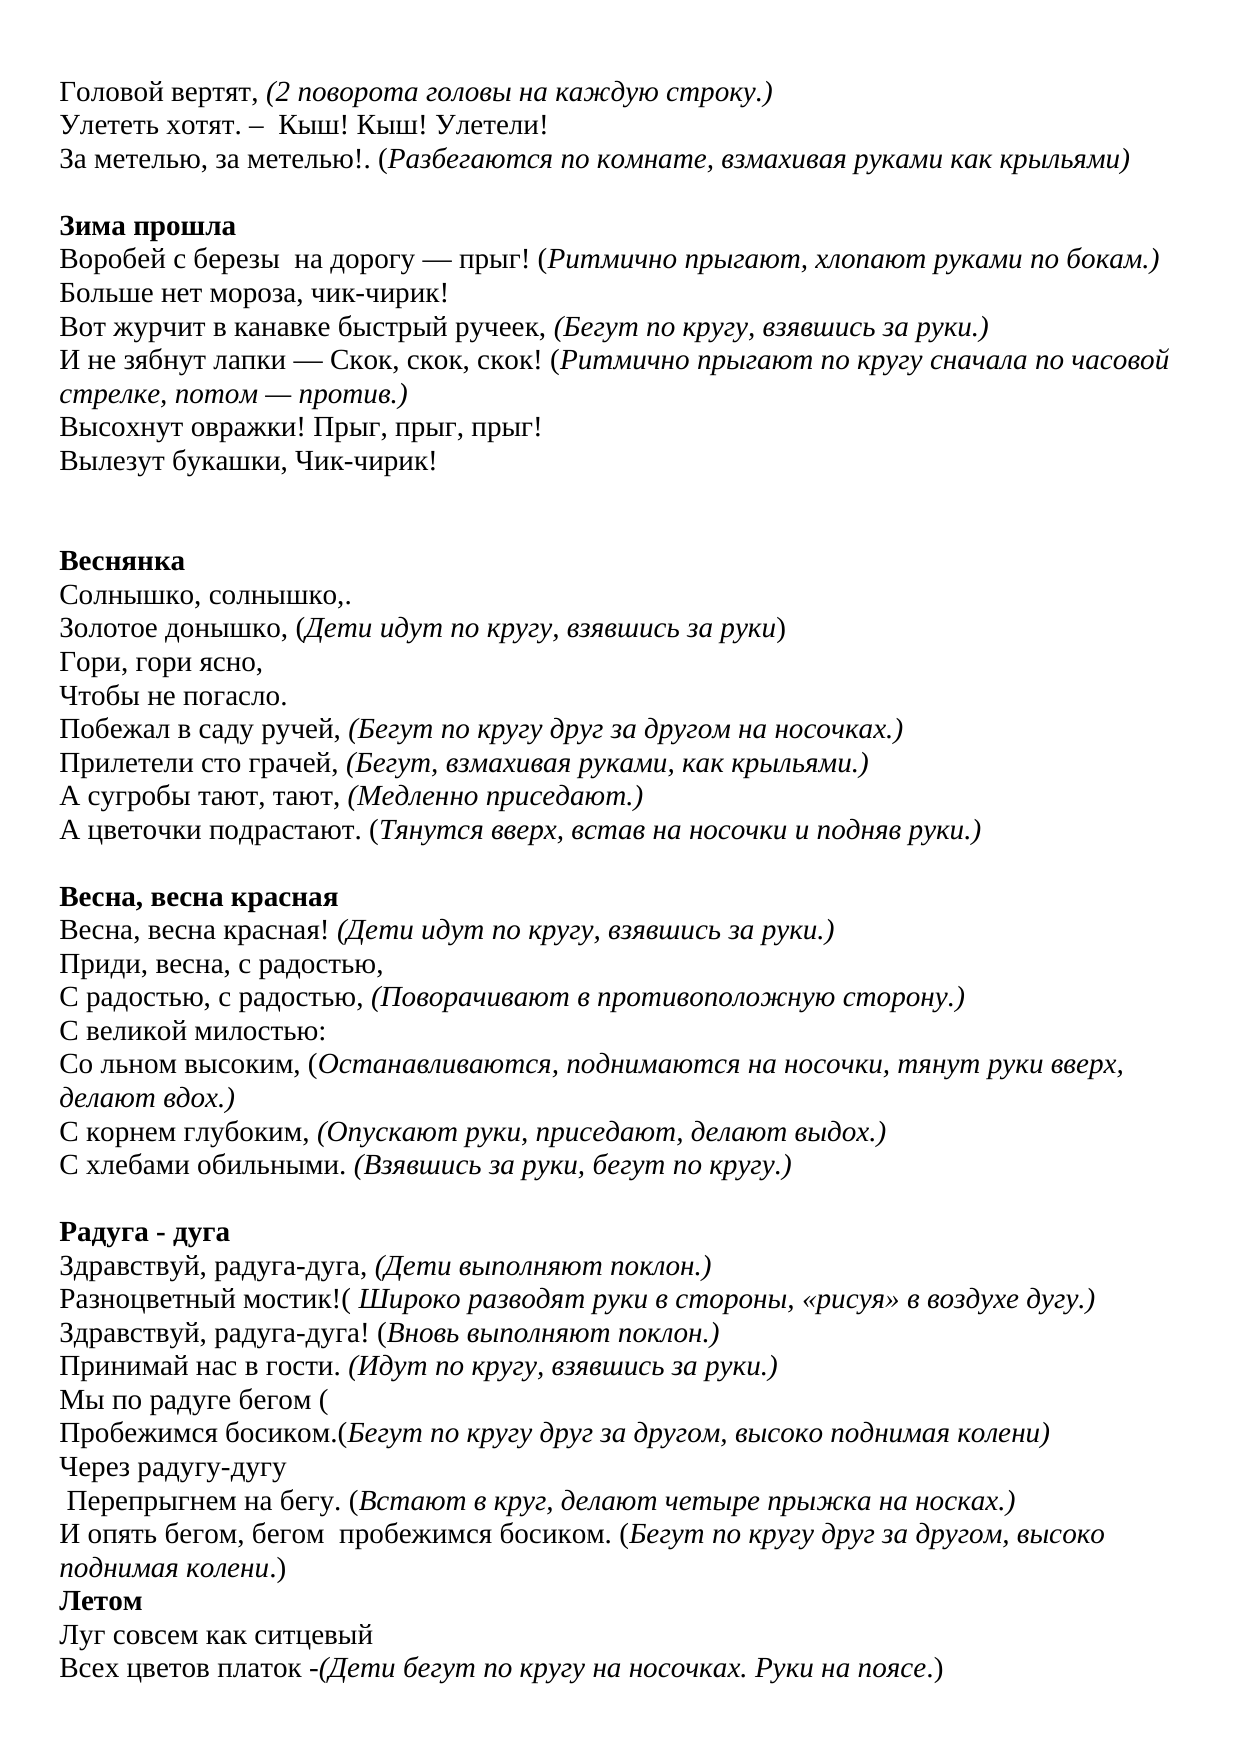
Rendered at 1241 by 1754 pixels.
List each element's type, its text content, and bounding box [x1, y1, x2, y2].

text Высохнут овражки! Прыг, прыг, прыг! [59, 409, 1181, 443]
text С великой милостью: [59, 1013, 1181, 1047]
text Гори, гори ясно, [59, 644, 1181, 678]
text Веснянка [59, 543, 1181, 577]
text Луг совсем как ситцевый [59, 1617, 1181, 1650]
text А цветочки подрастают. (Тянутся вверх, встав на носочки и подняв руки.) [59, 812, 1181, 845]
text Радуга - дуга [59, 1214, 1181, 1248]
text Головой вертят, (2 поворота головы на каждую строку.) [59, 74, 1181, 107]
text Приди, весна, с радостью, [59, 946, 1181, 979]
text С радостью, с радостью, (Поворачивают в противоположную сторону.) [59, 979, 1181, 1013]
text Здравствуй, радуга-дуга, (Дети выполняют поклон.) [59, 1248, 1181, 1281]
text С хлебами обильными. (Взявшись за руки, бегут по кругу.) [59, 1147, 1181, 1181]
text Весна, весна красная! (Дети идут по кругу, взявшись за руки.) [59, 912, 1181, 946]
text Всех цветов платок -(Дети бегут по кругу на носочках. Руки на поясе.) [59, 1650, 1181, 1684]
text Разноцветный мостик!( Широко разводят руки в стороны, «рисуя» в воздухе дугу.) [59, 1281, 1181, 1315]
text Улететь хотят. – Кыш! Кыш! Улетели! [59, 107, 1181, 141]
text И опять бегом, бегом пробежимся босиком. (Бегут по кругу друг за другом, высоко поднимая колени.) [59, 1516, 1181, 1583]
text Весна, весна красная [59, 879, 1181, 912]
text Здравствуй, радуга-дуга! (Вновь выполняют поклон.) [59, 1315, 1181, 1348]
text Золотое донышко, (Дети идут по кругу, взявшись за руки) [59, 611, 1181, 644]
text Со льном высоким, (Останавливаются, поднимаются на носочки, тянут руки вверх, делают вдох.) [59, 1047, 1181, 1114]
text Воробей с березы на дорогу — прыг! (Ритмично прыгают, хлопают руками по бокам.) [59, 242, 1181, 275]
text Через радугу-дугу [59, 1449, 1181, 1483]
text Прилетели сто грачей, (Бегут, взмахивая руками, как крыльями.) [59, 745, 1181, 778]
text Вот журчит в канавке быстрый ручеек, (Бегут по кругу, взявшись за руки.) [59, 309, 1181, 342]
text Пробежимся босиком.(Бегут по кругу друг за другом, высоко поднимая колени) [59, 1416, 1181, 1449]
text А сугробы тают, тают, (Медленно приседают.) [59, 778, 1181, 812]
text Принимай нас в гости. (Идут по кругу, взявшись за руки.) [59, 1348, 1181, 1382]
text С корнем глубоким, (Опускают руки, приседают, делают выдох.) [59, 1114, 1181, 1147]
text Зима прошла [59, 208, 1181, 242]
text Солнышко, солнышко,. [59, 577, 1181, 611]
text Больше нет мороза, чик-чирик! [59, 275, 1181, 309]
text Чтобы не погасло. [59, 678, 1181, 711]
text Вылезут букашки, Чик-чирик! [59, 443, 1181, 476]
text Летом [59, 1583, 1181, 1617]
text Побежал в саду ручей, (Бегут по кругу друг за другом на носочках.) [59, 711, 1181, 745]
text За метелью, за метелью!. (Разбегаются по комнате, взмахивая руками как крыльями) [59, 141, 1181, 174]
text Перепрыгнем на бегу. (Встают в круг, делают четыре прыжка на носках.) [59, 1483, 1181, 1516]
text И не зябнут лапки — Скок, скок, скок! (Ритмично прыгают по кругу сначала по часовой стрелке, потом — против.) [59, 342, 1181, 409]
text Мы по радуге бегом ( [59, 1382, 1181, 1416]
